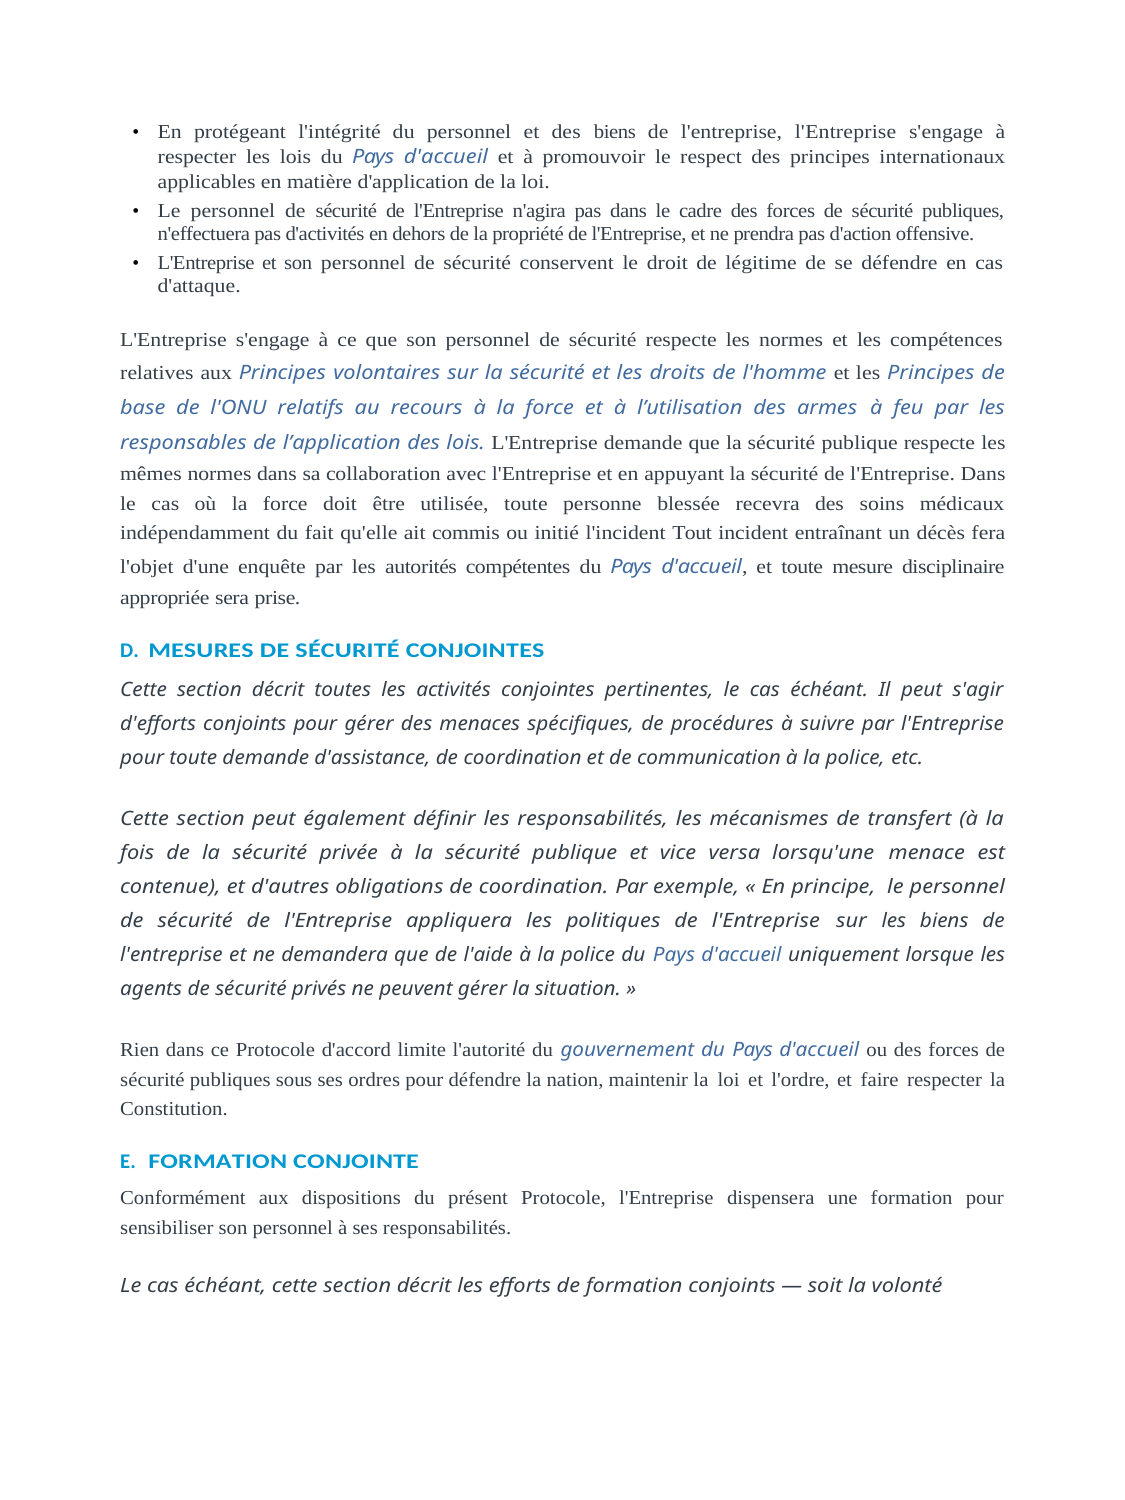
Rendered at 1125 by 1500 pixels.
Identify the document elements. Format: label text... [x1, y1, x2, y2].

list FORMATION CONJOINTE [120, 1148, 1005, 1173]
text Rien dans ce Protocole d'accord limite l'autorité du gouvernement du Pays d'accueil ou des forces de sécurité publiques sous ses ordres pour défendre la nation, maintenir la loi et l'ordre, et faire respecter la Constitution. [120, 1035, 1005, 1120]
text Cette section peut également définir les responsabilités, les mécanismes de transfert (à la fois de la sécurité privée à la sécurité publique et vice versa lorsqu'une menace est contenue), et d'autres obligations de coordination. Par exemple, « En principe, le personnel de sécurité de l'Entreprise appliquera les politiques de l'Entreprise sur les biens de l'entreprise et ne demandera que de l'aide à la police du Pays d'accueil uniquement lorsque les agents de sécurité privés ne peuvent gérer la situation. » [120, 804, 1005, 1001]
list Le personnel de sécurité de l'Entreprise n'agira pas dans le cadre des forces de sécurité publiques, n'effectuera pas d'activités en dehors de la propriété de l'Entreprise, et ne prendra pas d'action offensive. [132, 199, 1005, 244]
text Le cas échéant, cette section décrit les efforts de formation conjoints — soit la volonté [120, 1272, 1005, 1299]
list L'Entreprise et son personnel de sécurité conservent le droit de légitime de se défendre en cas d'attaque. [132, 251, 1005, 296]
list En protégeant l'intégrité du personnel et des biens de l'entreprise, l'Entreprise s'engage à respecter les lois du Pays d'accueil et à promouvoir le respect des principes internationaux applicables en matière d'application de la loi. [132, 120, 1005, 193]
list MESURES DE SÉCURITÉ CONJOINTES [120, 637, 1005, 663]
text L'Entreprise s'engage à ce que son personnel de sécurité respecte les normes et les compétences relatives aux Principes volontaires sur la sécurité et les droits de l'homme et les Principes de base de l'ONU relatifs au recours à la force et à l’utilisation des armes à feu par les responsables de l’application des lois. L'Entreprise demande que la sécurité publique respecte les mêmes normes dans sa collaboration avec l'Entreprise et en appuyant la sécurité de l'Entreprise. Dans le cas où la force doit être utilisée, toute personne blessée recevra des soins médicaux indépendamment du fait qu'elle ait commis ou initié l'incident Tout incident entraînant un décès fera l'objet d'une enquête par les autorités compétentes du Pays d'accueil, et toute mesure disciplinaire appropriée sera prise. [120, 328, 1005, 609]
text Cette section décrit toutes les activités conjointes pertinentes, le cas échéant. Il peut s'agir d'efforts conjoints pour gérer des menaces spécifiques, de procédures à suivre par l'Entreprise pour toute demande d'assistance, de coordination et de communication à la police, etc. [120, 675, 1005, 770]
text Conformément aux dispositions du présent Protocole, l'Entreprise dispensera une formation pour sensibiliser son personnel à ses responsabilités. [120, 1186, 1005, 1239]
